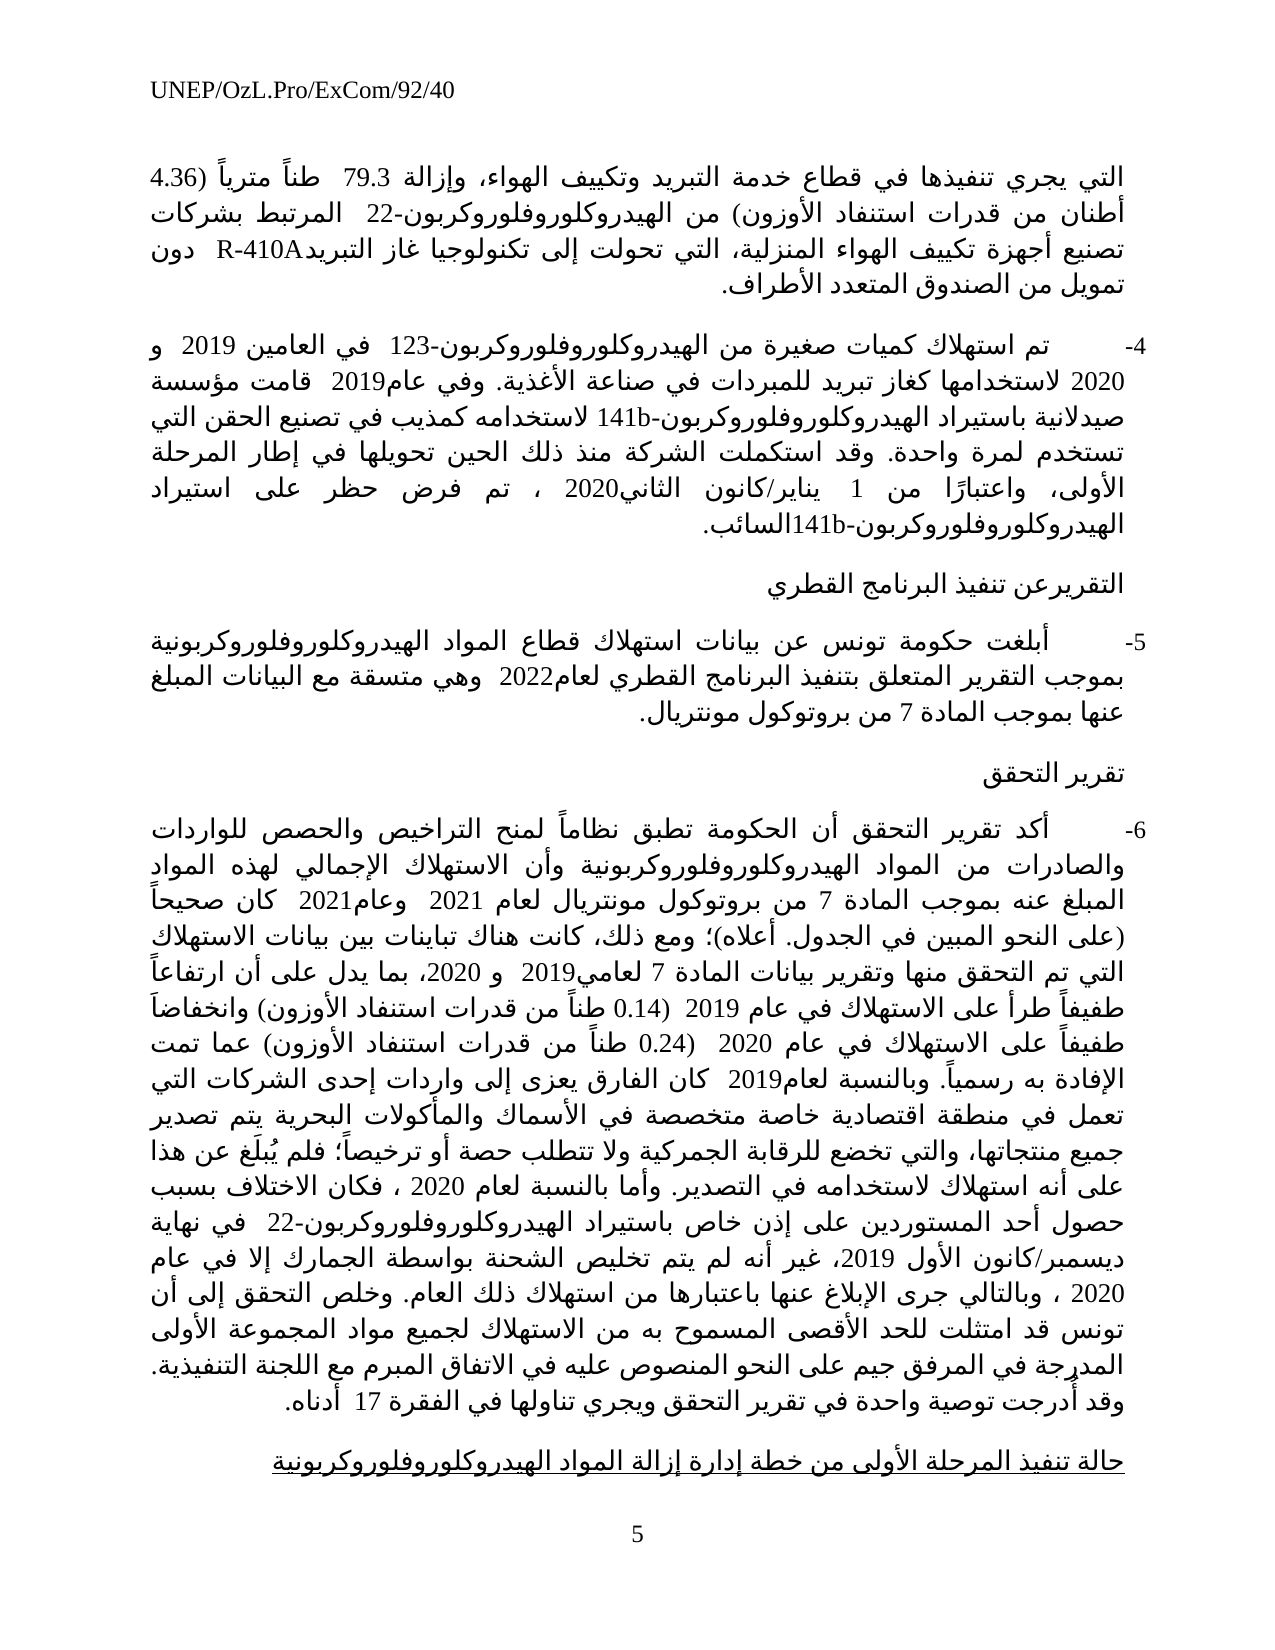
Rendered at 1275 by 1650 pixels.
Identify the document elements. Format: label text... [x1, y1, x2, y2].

list أكد تقرير التحقق أن الحكومة تطبق نظاماً لمنح التراخيص والحصص للواردات والصادرات من المواد الهيدروكلوروفلوروكربونية وأن الاستهلاك الإجمالي لهذه المواد المبلغ عنه بموجب المادة 7 من بروتوكول مونتريال لعام 2021 وعام2021 كان صحيحاً (على النحو المبين في الجدول. أعلاه)؛ ومع ذلك، كانت هناك تباينات بين بيانات الاستهلاك التي تم التحقق منها وتقرير بيانات المادة 7 لعامي2019 و 2020، بما يدل على أن ارتفاعاً طفيفاً طرأ على الاستهلاك في عام 2019 (0.14 طناً من قدرات استنفاد الأوزون) وانخفاضاَ طفيفاً على الاستهلاك في عام 2020 (0.24 طناً من قدرات استنفاد الأوزون) عما تمت الإفادة به رسمياً. وبالنسبة لعام2019 كان الفارق يعزى إلى واردات إحدى الشركات التي تعمل في منطقة اقتصادية خاصة متخصصة في الأسماك والمأكولات البحرية يتم تصدير جميع منتجاتها، والتي تخضع للرقابة الجمركية ولا تتطلب حصة أو ترخيصاً؛ فلم يُبلَغ عن هذا على أنه استهلاك لاستخدامه في التصدير. وأما بالنسبة لعام 2020 ، فكان الاختلاف بسبب حصول أحد المستوردين على إذن خاص باستيراد الهيدروكلوروفلوروكربون-22 في نهاية ديسمبر/كانون الأول 2019، غير أنه لم يتم تخليص الشحنة بواسطة الجمارك إلا في عام 2020 ، وبالتالي جرى الإبلاغ عنها باعتبارها من استهلاك ذلك العام. وخلص التحقق إلى أن تونس قد امتثلت للحد الأقصى المسموح به من الاستهلاك لجميع مواد المجموعة الأولى المدرجة في المرفق جيم على النحو المنصوص عليه في الاتفاق المبرم مع اللجنة التنفيذية. وقد أُدرجت توصية واحدة في تقرير التحقق ويجري تناولها في الفقرة 17 أدناه. [150, 813, 1125, 1416]
text تقرير التحقق [150, 757, 1125, 788]
list حالة تنفيذ المرحلة الأولى من خطة إدارة إزالة المواد الهيدروكلوروفلوروكربونية [150, 1445, 1125, 1477]
text التقريرعن تنفيذ البرنامج القطري [150, 568, 1125, 600]
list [150, 161, 1125, 299]
list أبلغت حكومة تونس عن بيانات استهلاك قطاع المواد الهيدروكلوروفلوروكربونية بموجب التقرير المتعلق بتنفيذ البرنامج القطري لعام2022 وهي متسقة مع البيانات المبلغ عنها بموجب المادة 7 من بروتوكول مونتريال. [150, 625, 1125, 727]
list تم استهلاك كميات صغيرة من الهيدروكلوروفلوروكربون-123 في العامين 2019 و2020 لاستخدامها كغاز تبريد للمبردات في صناعة الأغذية. وفي عام2019 قامت مؤسسة صيدلانية باستيراد الهيدروكلوروفلوروكربون-141b لاستخدامه كمذيب في تصنيع الحقن التي تستخدم لمرة واحدة. وقد استكملت الشركة منذ ذلك الحين تحويلها في إطار المرحلة الأولى، واعتبارًا من 1 يناير/كانون الثاني2020 ، تم فرض حظر على استيراد الهيدروكلوروفلوروكربون-141bالسائب. [150, 329, 1125, 539]
